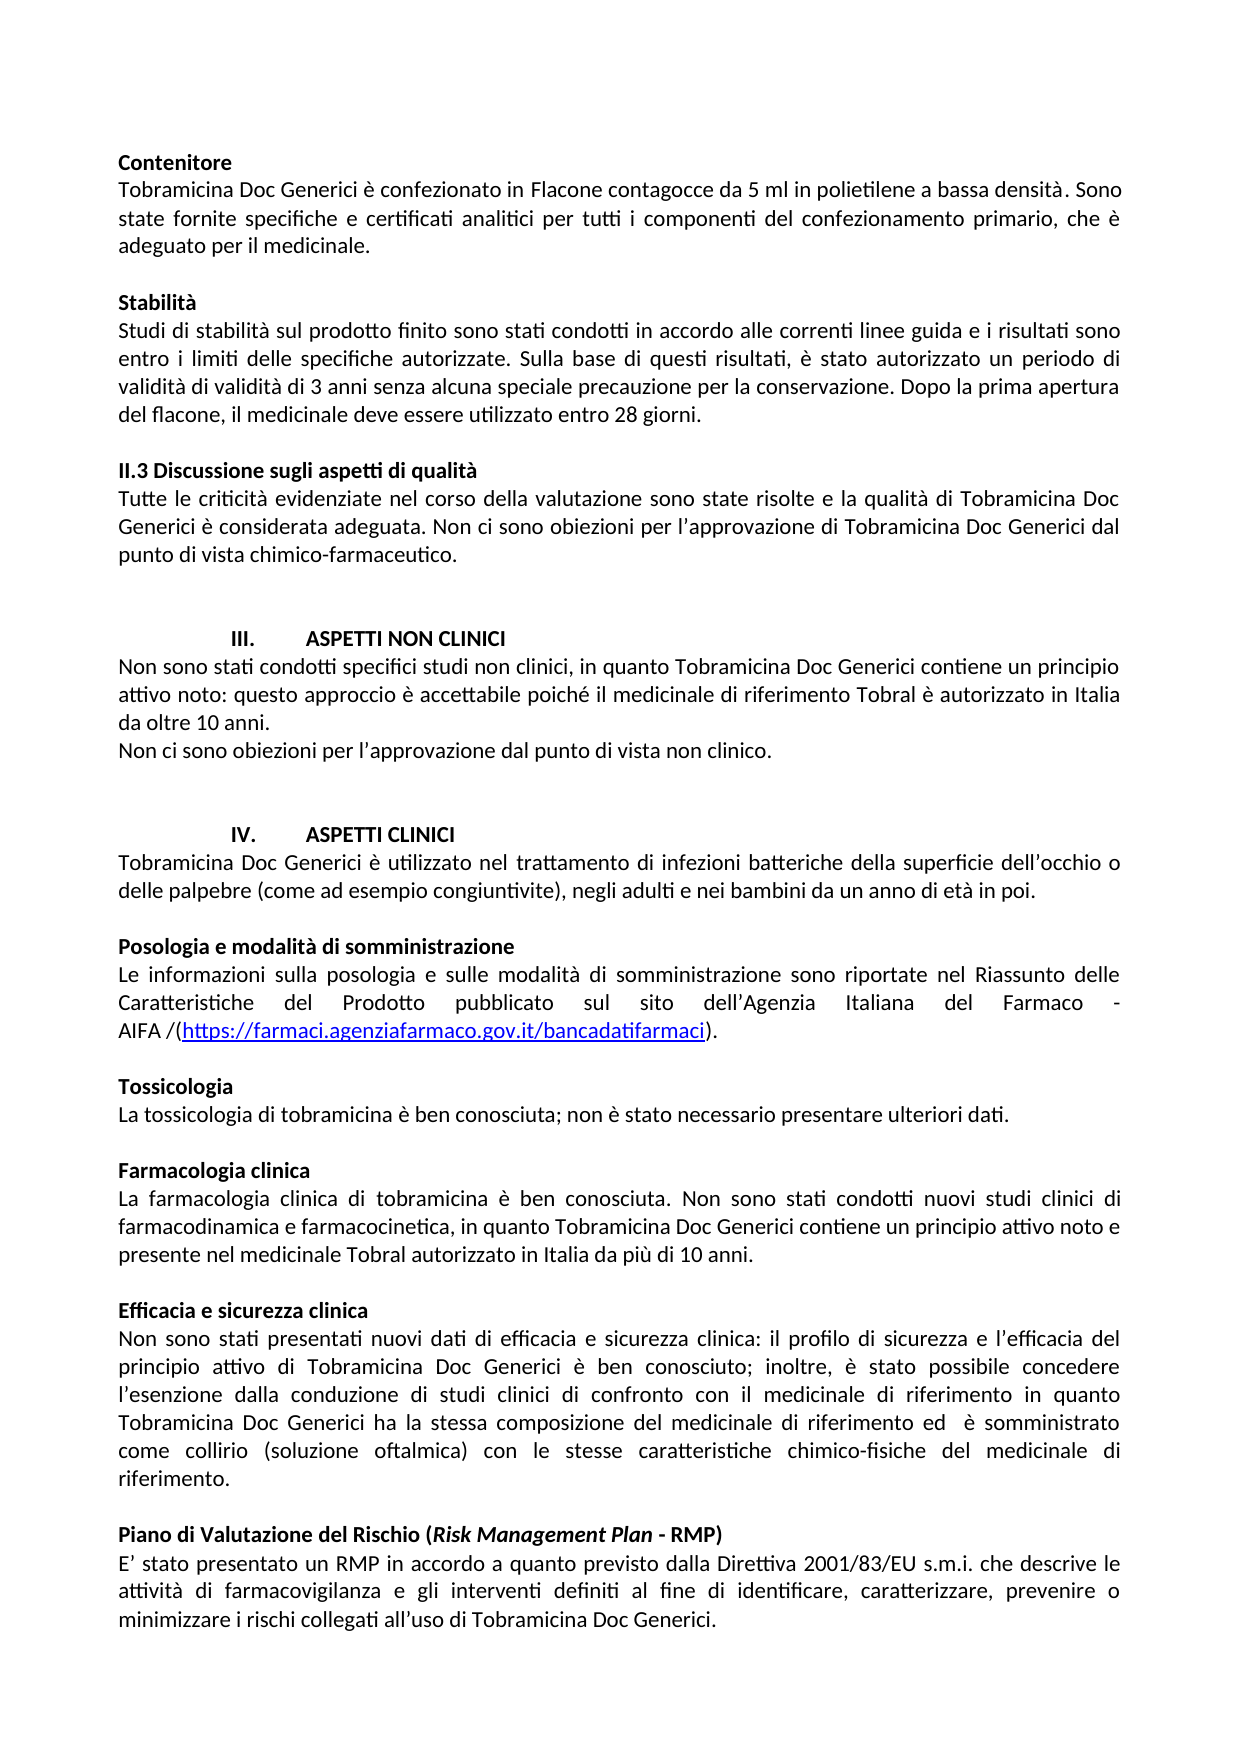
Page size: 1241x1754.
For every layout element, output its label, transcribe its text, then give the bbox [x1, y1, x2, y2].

text Posologia e modalità di somministrazione [118, 932, 1121, 960]
text Efficacia e sicurezza clinica [118, 1296, 1122, 1324]
text La farmacologia clinica di tobramicina è ben conosciuta. Non sono stati condotti nuovi studi clinici di farmacodinamica e farmacocinetica, in quanto Tobramicina Doc Generici contiene un principio attivo noto e presente nel medicinale Tobral autorizzato in Italia da più di 10 anni. [118, 1184, 1122, 1268]
list Piano di Valutazione del Rischio (Risk Management Plan - RMP) [118, 1521, 1122, 1549]
text La tossicologia di tobramicina è ben conosciuta; non è stato necessario presentare ulteriori dati. [118, 1100, 1121, 1128]
text Contenitore [118, 148, 1122, 176]
list E’ stato presentato un RMP in accordo a quanto previsto dalla Direttiva 2001/83/EU s.m.i. che descrive le attività di farmacovigilanza e gli interventi definiti al fine di identificare, caratterizzare, prevenire o minimizzare i rischi collegati all’uso di Tobramicina Doc Generici. [118, 1549, 1122, 1633]
text Studi di stabilità sul prodotto finito sono stati condotti in accordo alle correnti linee guida e i risultati sono entro i limiti delle specifiche autorizzate. Sulla base di questi risultati, è stato autorizzato un periodo di validità di validità di 3 anni senza alcuna speciale precauzione per la conservazione. Dopo la prima apertura del flacone, il medicinale deve essere utilizzato entro 28 giorni. [118, 316, 1122, 428]
text Tutte le criticità evidenziate nel corso della valutazione sono state risolte e la qualità di Tobramicina Doc Generici è considerata adeguata. Non ci sono obiezioni per l’approvazione di Tobramicina Doc Generici dal punto di vista chimico-farmaceutico. [118, 484, 1122, 568]
text Non sono stati presentati nuovi dati di efficacia e sicurezza clinica: il profilo di sicurezza e l’efficacia del principio attivo di Tobramicina Doc Generici è ben conosciuto; inoltre, è stato possibile concedere l’esenzione dalla conduzione di studi clinici di confronto con il medicinale di riferimento in quanto Tobramicina Doc Generici ha la stessa composizione del medicinale di riferimento ed è somministrato come collirio (soluzione oftalmica) con le stesse caratteristiche chimico-fisiche del medicinale di riferimento. [118, 1324, 1122, 1493]
text Le informazioni sulla posologia e sulle modalità di somministrazione sono riportate nel Riassunto delle Caratteristiche del Prodotto pubblicato sul sito dell’Agenzia Italiana del Farmaco - AIFA /(https://farmaci.agenziafarmaco.gov.it/bancadatifarmaci). [118, 960, 1121, 1044]
text Stabilità [118, 288, 1122, 316]
text Farmacologia clinica [118, 1156, 1121, 1184]
text Tobramicina Doc Generici è confezionato in Flacone contagocce da 5 ml in polietilene a bassa densità. Sono state fornite specifiche e certificati analitici per tutti i componenti del confezionamento primario, che è adeguato per il medicinale. [118, 176, 1122, 260]
text Tobramicina Doc Generici è utilizzato nel trattamento di infezioni batteriche della superficie dell’occhio o delle palpebre (come ad esempio congiuntivite), negli adulti e nei bambini da un anno di età in poi. [118, 848, 1122, 904]
list ASPETTI NON CLINICI [231, 624, 1122, 652]
text II.3 Discussione sugli aspetti di qualità [118, 456, 1122, 484]
text Non sono stati condotti specifici studi non clinici, in quanto Tobramicina Doc Generici contiene un principio attivo noto: questo approccio è accettabile poiché il medicinale di riferimento Tobral è autorizzato in Italia da oltre 10 anni. [118, 652, 1122, 736]
list ASPETTI CLINICI [231, 820, 1122, 848]
text Tossicologia [118, 1072, 1121, 1100]
text Non ci sono obiezioni per l’approvazione dal punto di vista non clinico. [118, 736, 1122, 764]
